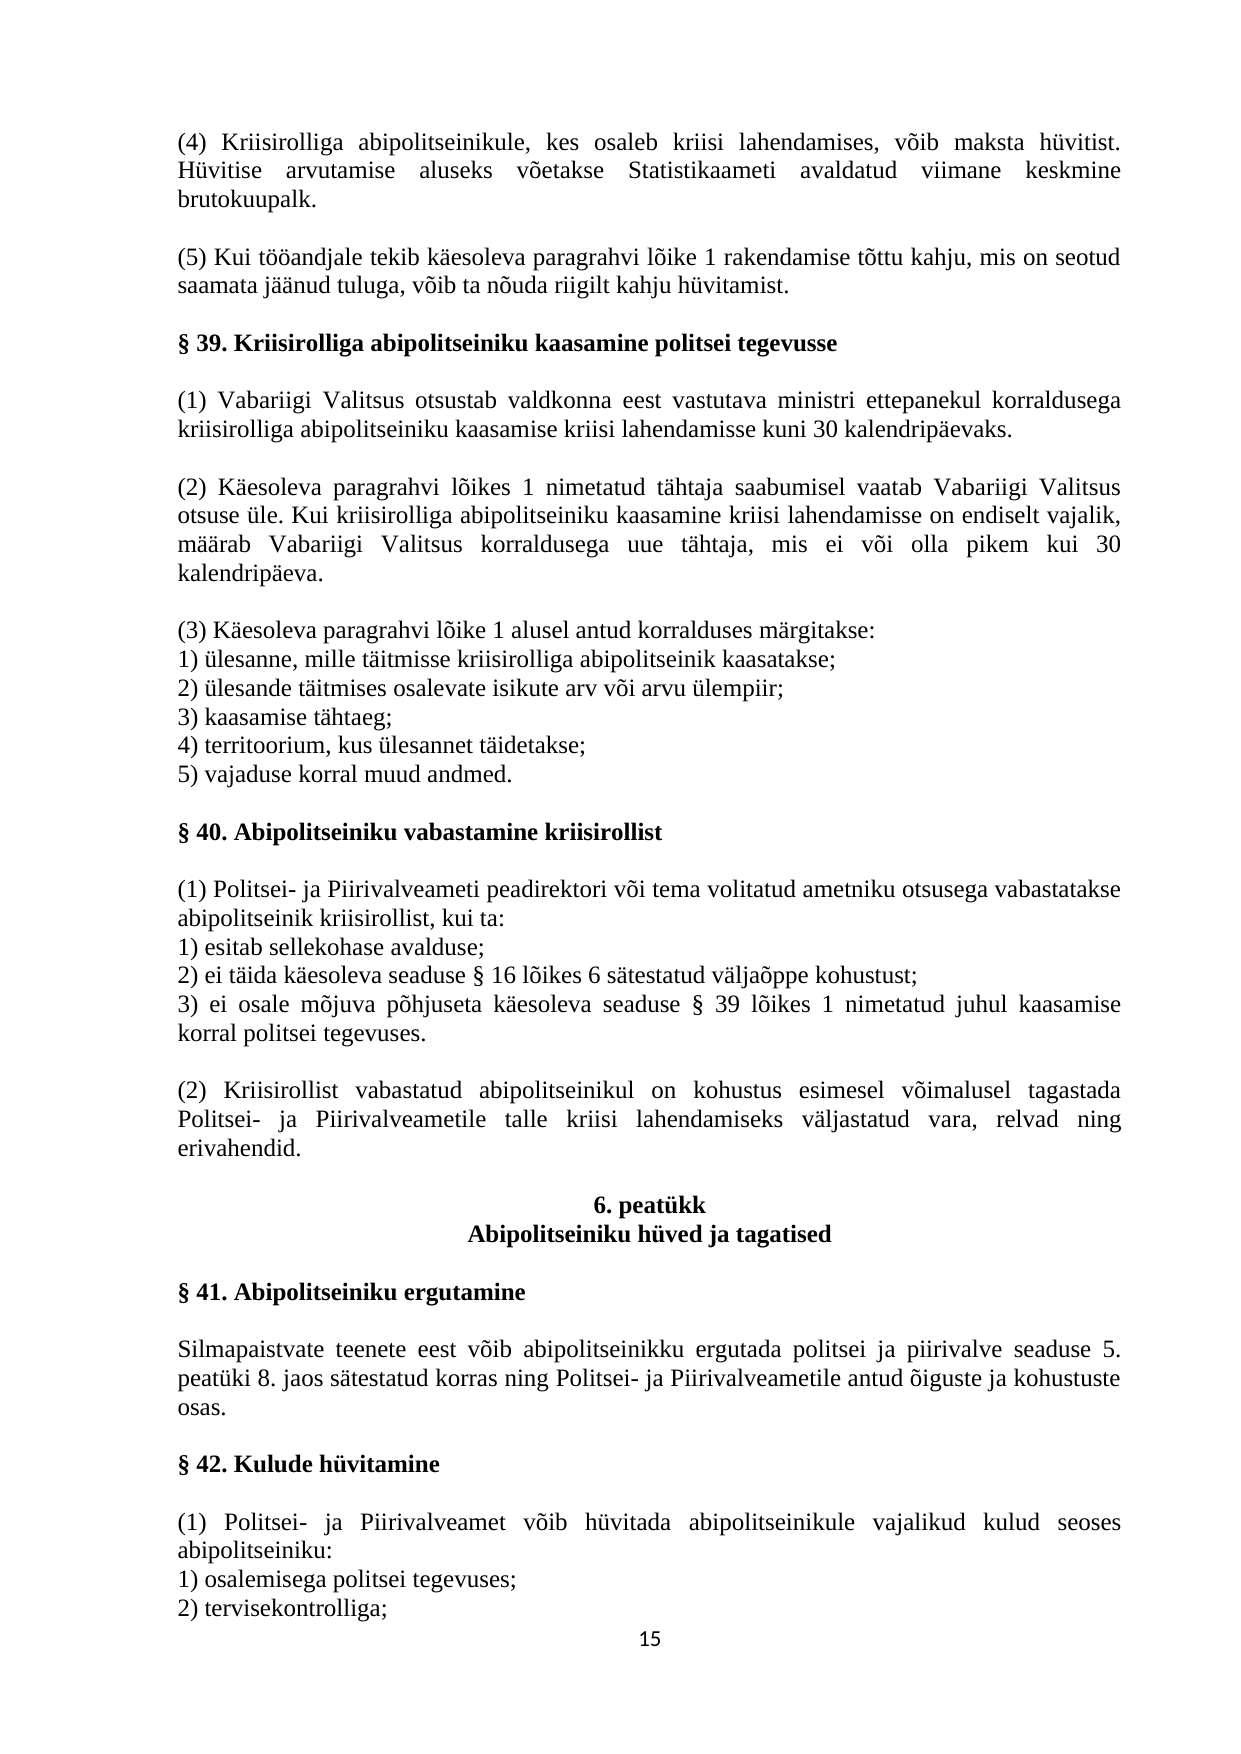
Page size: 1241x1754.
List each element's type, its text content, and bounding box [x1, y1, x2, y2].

text (4) Kriisirolliga abipolitseinikule, kes osaleb kriisi lahendamises, võib maksta hüvitist. Hüvitise arvutamise aluseks võetakse Statistikaameti avaldatud viimane keskmine brutokuupalk. [177, 127, 1122, 213]
text (1) Vabariigi Valitsus otsustab valdkonna eest vastutava ministri ettepanekul korraldusega kriisirolliga abipolitseiniku kaasamise kriisi lahendamisse kuni 30 kalendripäevaks. [177, 385, 1122, 443]
text 2) ülesande täitmises osalevate isikute arv või arvu ülempiir; [177, 673, 1122, 702]
text § 39. Kriisirolliga abipolitseiniku kaasamine politsei tegevusse [177, 328, 1122, 357]
text (5) Kui tööandjale tekib käesoleva paragrahvi lõike 1 rakendamise tõttu kahju, mis on seotud saamata jäänud tuluga, võib ta nõuda riigilt kahju hüvitamist. [177, 242, 1122, 299]
text 2) ei täida käesoleva seaduse § 16 lõikes 6 sätestatud väljaõppe kohustust; [177, 960, 1122, 989]
text 5) vajaduse korral muud andmed. [177, 759, 1122, 788]
text 1) ülesanne, mille täitmisse kriisirolliga abipolitseinik kaasatakse; [177, 644, 1122, 673]
text Abipolitseiniku hüved ja tagatised [177, 1219, 1122, 1248]
text (1) Politsei- ja Piirivalveamet võib hüvitada abipolitseinikule vajalikud kulud seoses abipolitseiniku: [177, 1507, 1122, 1564]
text (2) Kriisirollist vabastatud abipolitseinikul on kohustus esimesel võimalusel tagastada Politsei- ja Piirivalveametile talle kriisi lahendamiseks väljastatud vara, relvad ning erivahendid. [177, 1075, 1122, 1162]
text (3) Käesoleva paragrahvi lõike 1 alusel antud korralduses märgitakse: [177, 615, 1122, 644]
text 6. peatükk [177, 1190, 1122, 1219]
text 1) osalemisega politsei tegevuses; [177, 1564, 1122, 1593]
text 3) ei osale mõjuva põhjuseta käesoleva seaduse § 39 lõikes 1 nimetatud juhul kaasamise korral politsei tegevuses. [177, 989, 1122, 1047]
text Silmapaistvate teenete eest võib abipolitseinikku ergutada politsei ja piirivalve seaduse 5. peatüki 8. jaos sätestatud korras ning Politsei- ja Piirivalveametile antud õiguste ja kohustuste osas. [177, 1334, 1122, 1420]
text (1) Politsei- ja Piirivalveameti peadirektori või tema volitatud ametniku otsusega vabastatakse abipolitseinik kriisirollist, kui ta: [177, 874, 1122, 932]
text § 42. Kulude hüvitamine [177, 1449, 1122, 1478]
text (2) Käesoleva paragrahvi lõikes 1 nimetatud tähtaja saabumisel vaatab Vabariigi Valitsus otsuse üle. Kui kriisirolliga abipolitseiniku kaasamine kriisi lahendamisse on endiselt vajalik, määrab Vabariigi Valitsus korraldusega uue tähtaja, mis ei või olla pikem kui 30 kalendripäeva. [177, 472, 1122, 587]
text 3) kaasamise tähtaeg; [177, 702, 1122, 730]
text 1) esitab sellekohase avalduse; [177, 932, 1122, 960]
text 4) territoorium, kus ülesannet täidetakse; [177, 730, 1122, 759]
text 2) tervisekontrolliga; [177, 1593, 1122, 1622]
text § 41. Abipolitseiniku ergutamine [177, 1277, 1122, 1305]
text § 40. Abipolitseiniku vabastamine kriisirollist [177, 817, 1122, 845]
